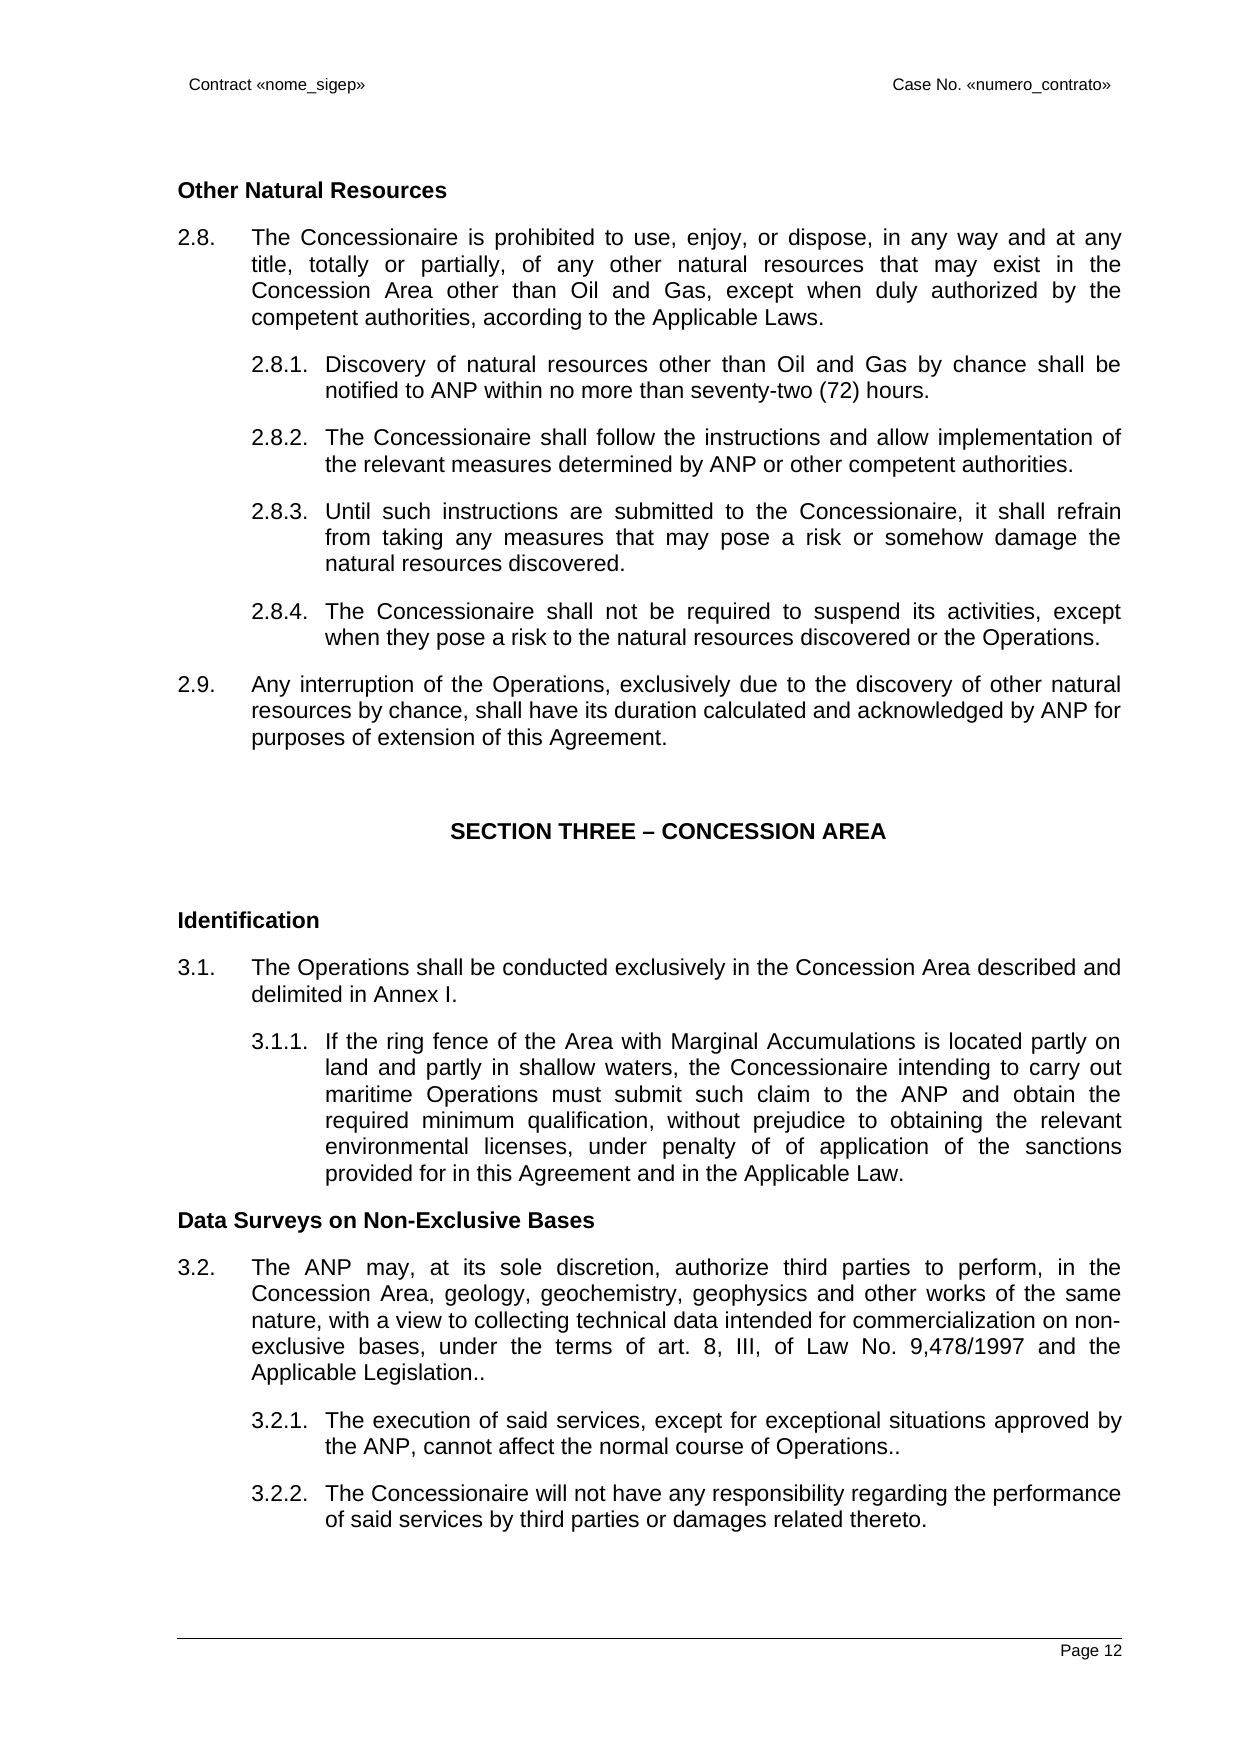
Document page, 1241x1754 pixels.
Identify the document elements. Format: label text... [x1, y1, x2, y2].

text Identification [177, 907, 1122, 933]
text The Concessionaire is prohibited to use, enjoy, or dispose, in any way and at any title, totally or partially, of any other natural resources that may exist in the Concession Area other than Oil and Gas, except when duly authorized by the competent authorities, according to the Applicable Laws. [177, 224, 1122, 330]
text Other Natural Resources [177, 177, 1122, 203]
text Until such instructions are submitted to the Concessionaire, it shall refrain from taking any measures that may pose a risk or somehow damage the natural resources discovered. [251, 498, 1122, 577]
text The Concessionaire will not have any responsibility regarding the performance of said services by third parties or damages related thereto. [251, 1480, 1122, 1533]
text The Operations shall be conducted exclusively in the Concession Area described and delimited in Annex I. [177, 954, 1122, 1007]
text SECTION THREE – CONCESSION AREA [177, 818, 1122, 844]
text The Concessionaire shall not be required to suspend its activities, except when they pose a risk to the natural resources discovered or the Operations. [251, 598, 1122, 650]
text Any interruption of the Operations, exclusively due to the discovery of other natural resources by chance, shall have its duration calculated and acknowledged by ANP for purposes of extension of this Agreement. [177, 671, 1122, 750]
text Data Surveys on Non-Exclusive Bases [177, 1207, 1122, 1233]
text The ANP may, at its sole discretion, authorize third parties to perform, in the Concession Area, geology, geochemistry, geophysics and other works of the same nature, with a view to collecting technical data intended for commercialization on non-exclusive bases, under the terms of art. 8, III, of Law No. 9,478/1997 and the Applicable Legislation.. [177, 1254, 1122, 1386]
text The Concessionaire shall follow the instructions and allow implementation of the relevant measures determined by ANP or other competent authorities. [251, 424, 1122, 477]
text The execution of said services, except for exceptional situations approved by the ANP, cannot affect the normal course of Operations.. [251, 1407, 1122, 1459]
text If the ring fence of the Area with Marginal Accumulations is located partly on land and partly in shallow waters, the Concessionaire intending to carry out maritime Operations must submit such claim to the ANP and obtain the required minimum qualification, without prejudice to obtaining the relevant environmental licenses, under penalty of of application of the sanctions provided for in this Agreement and in the Applicable Law. [251, 1028, 1122, 1186]
text Discovery of natural resources other than Oil and Gas by chance shall be notified to ANP within no more than seventy-two (72) hours. [251, 351, 1122, 403]
